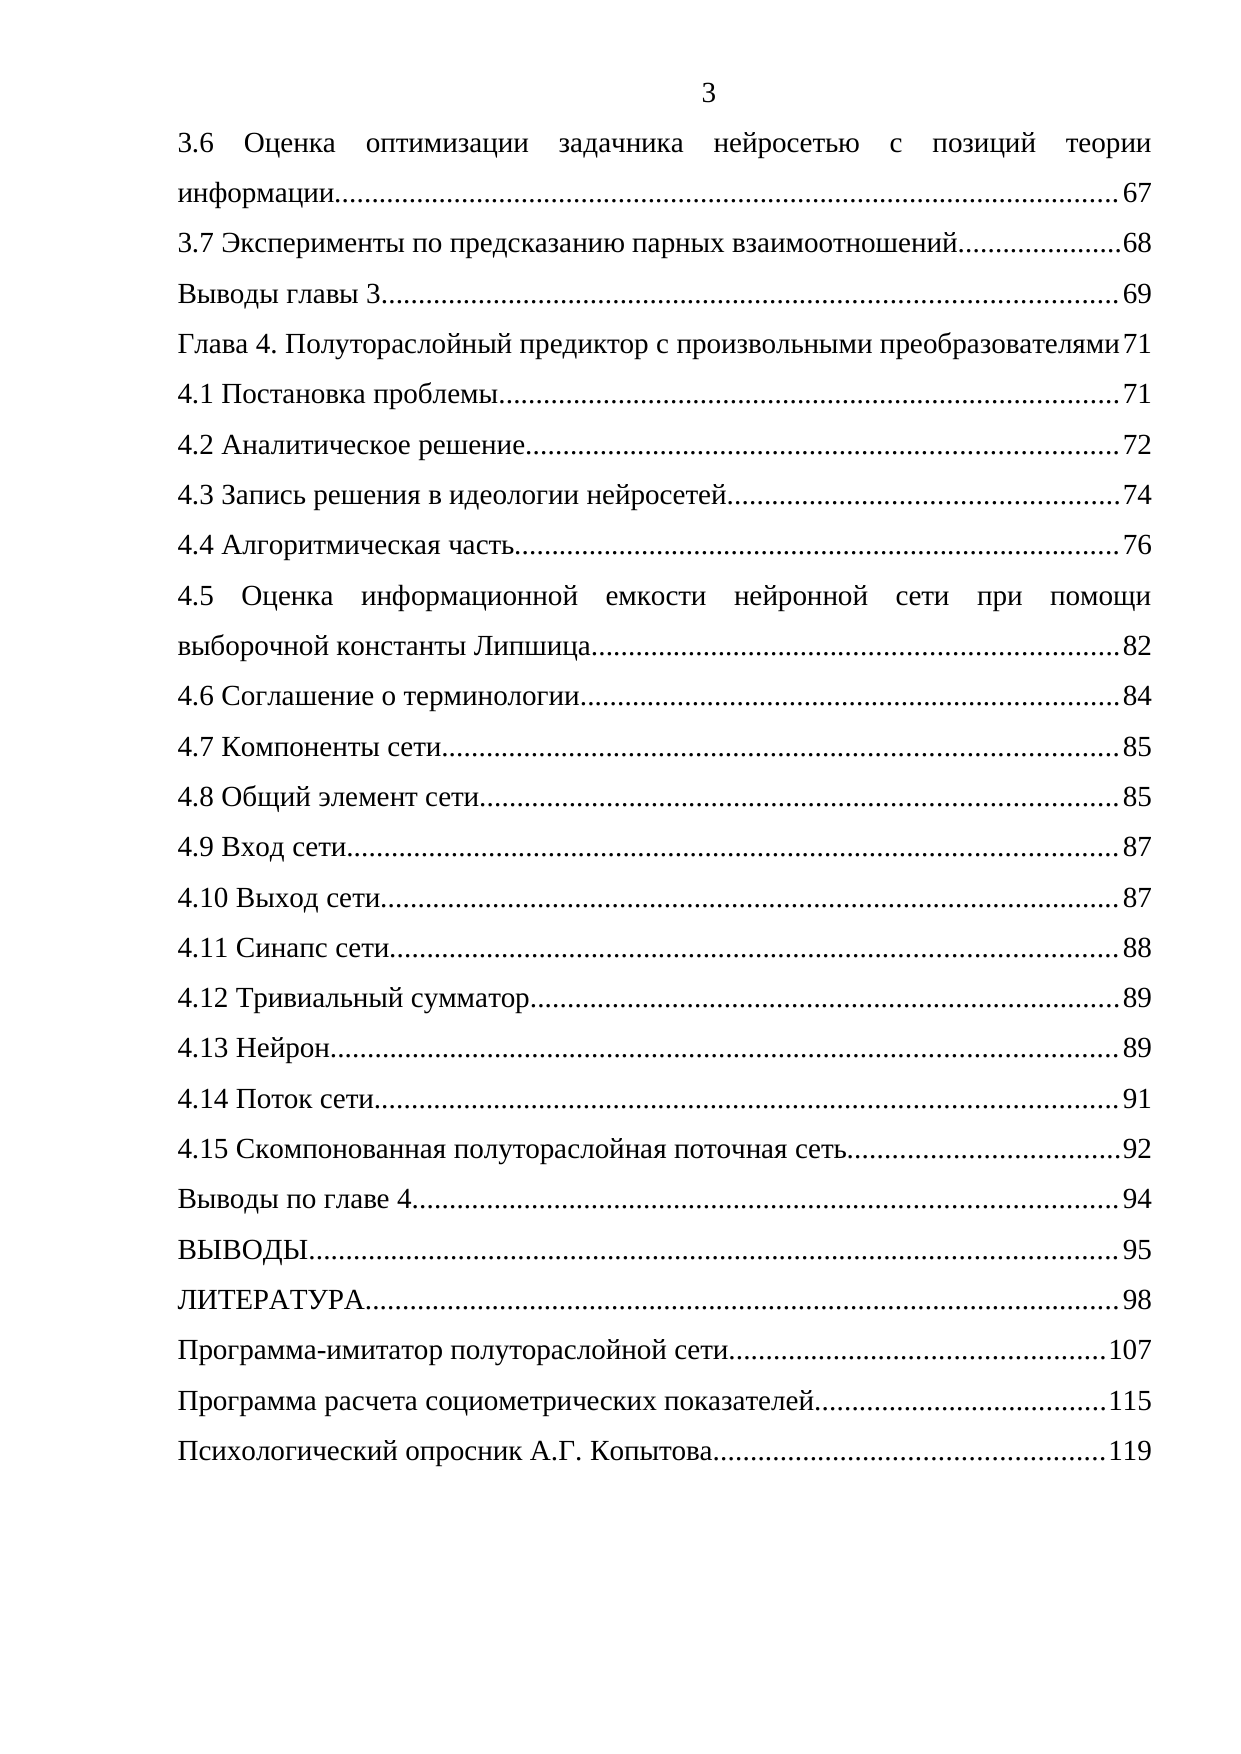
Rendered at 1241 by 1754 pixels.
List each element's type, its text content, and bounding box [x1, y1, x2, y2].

text 4.10 Выход сети 87 [177, 880, 1152, 913]
text Выводы главы 3 69 [177, 276, 1152, 310]
text 4.2 Аналитическое решение 72 [177, 427, 1152, 461]
text 4.4 Алгоритмическая часть 76 [177, 528, 1152, 561]
text 4.12 Тривиальный сумматор 89 [177, 981, 1152, 1014]
text ВЫВОДЫ 95 [177, 1232, 1152, 1266]
text 4.6 Соглашение о терминологии 84 [177, 679, 1152, 712]
text 4.15 Скомпонованная полутораслойная поточная сеть 92 [177, 1131, 1152, 1165]
text ЛИТЕРАТУРА 98 [177, 1282, 1152, 1316]
text 3.7 Эксперименты по предсказанию парных взаимоотношений 68 [177, 226, 1152, 259]
text 4.13 Нейрон 89 [177, 1031, 1152, 1064]
text 4.14 Поток сети 91 [177, 1081, 1152, 1115]
text 4.1 Постановка проблемы 71 [177, 377, 1152, 410]
text Программа-имитатор полутораслойной сети 107 [177, 1333, 1152, 1366]
text Выводы по главе 4. 94 [177, 1182, 1152, 1215]
text 4.9 Вход сети 87 [177, 829, 1152, 863]
text 4.7 Компоненты сети 85 [177, 729, 1152, 762]
text 4.11 Синапс сети 88 [177, 930, 1152, 964]
text 4.8 Общий элемент сети 85 [177, 779, 1152, 813]
text 4.3 Запись решения в идеологии нейросетей 74 [177, 477, 1152, 511]
text Глава 4. Полутораслойный предиктор с произвольными преобразователями 71 [177, 326, 1152, 360]
text 4.5 Оценка информационной емкости нейронной сети при помощи выборочной константы Липшица 82 [177, 578, 1152, 662]
text Программа расчета социометрических показателей 115 [177, 1383, 1152, 1417]
text 3.6 Оценка оптимизации задачника нейросетью с позиций теории информации 67 [177, 125, 1152, 209]
text Психологический опросник А.Г. Копытова 119 [177, 1433, 1152, 1467]
